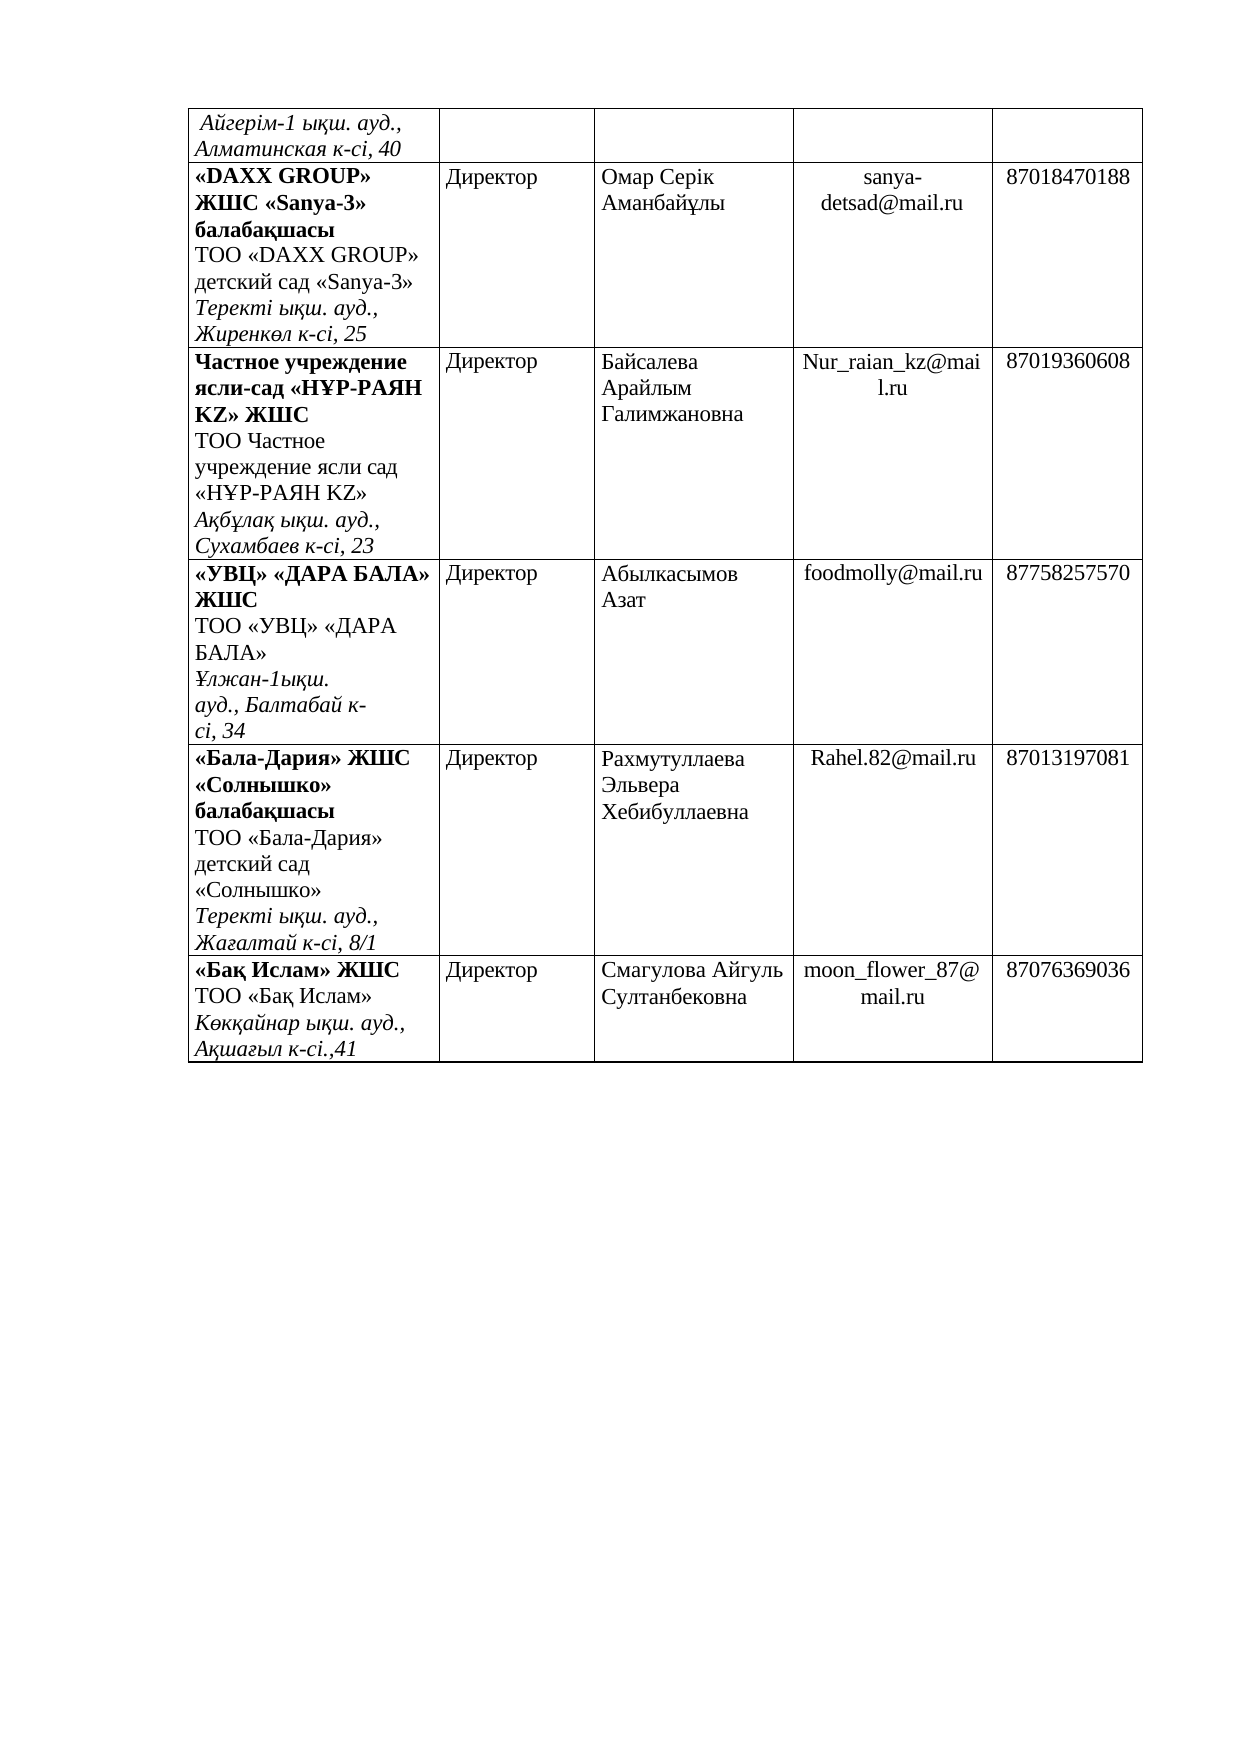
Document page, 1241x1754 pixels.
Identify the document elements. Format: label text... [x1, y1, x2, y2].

table_cell 87019360608 [993, 348, 1142, 559]
table_header [595, 109, 793, 162]
table_cell Частное учреждение ясли-сад «НҰР-РАЯН KZ» ЖШС ТОО Частное учреждение ясли сад «НҰР-РАЯН KZ» Ақбұлақ ықш. ауд., Сухамбаев к-сі, 23 [189, 348, 439, 559]
table_cell 87076369036 [993, 956, 1142, 1061]
table_cell Рахмутуллаева Эльвера Хебибуллаевна [595, 745, 793, 955]
table_header [440, 109, 594, 162]
table_cell Rahel.82@mail.ru [794, 745, 992, 955]
table_cell «Бақ Ислам» ЖШС ТОО «Бақ Ислам» Көкқайнар ықш. ауд., Ақшағыл к-сі.,41 [189, 956, 439, 1061]
table_cell Омар Серік Аманбайұлы [595, 163, 793, 347]
table_cell 87013197081 [993, 745, 1142, 955]
table_cell moon_flower_87@ mail.ru [794, 956, 992, 1061]
table_cell 87018470188 [993, 163, 1142, 347]
table_cell Директор [440, 560, 594, 744]
table_cell 87758257570 [993, 560, 1142, 744]
table_cell Смагулова Айгуль Султанбековна [595, 956, 793, 1061]
table_cell Директор [440, 163, 594, 347]
table_header [794, 109, 992, 162]
table_cell «DAXX GROUP» ЖШС «Sanya-3» балабақшасы ТОО «DAXX GROUP» детский сад «Sanya-3» Теректі ықш. ауд., Жиренкөл к-сі, 25 [189, 163, 439, 347]
table_cell Директор [440, 956, 594, 1061]
table_cell foodmolly@mail.ru [794, 560, 992, 744]
table_cell Директор [440, 348, 594, 559]
table_cell Директор [440, 745, 594, 955]
table_cell Абылкасымов Азат [595, 560, 793, 744]
table_cell Nur_raian_kz@mai l.ru [794, 348, 992, 559]
table_cell «Бала-Дария» ЖШС «Солнышко» балабақшасы ТОО «Бала-Дария» детский сад «Солнышко» Теректі ықш. ауд., Жағалтай к-сі, 8/1 [189, 745, 439, 955]
table_header [993, 109, 1142, 162]
table_cell sanya- detsad@mail.ru [794, 163, 992, 347]
table_cell «УВЦ» «ДАРА БАЛА» ЖШС ТОО «УВЦ» «ДАРА БАЛА» Ұлжан-1ықш. ауд., Балтабай к-сі, 34 [189, 560, 439, 744]
table_header Айгерім-1 ықш. ауд., Алматинская к-сі, 40 [189, 109, 439, 162]
table_cell Байсалева Арайлым Галимжановна [595, 348, 793, 559]
